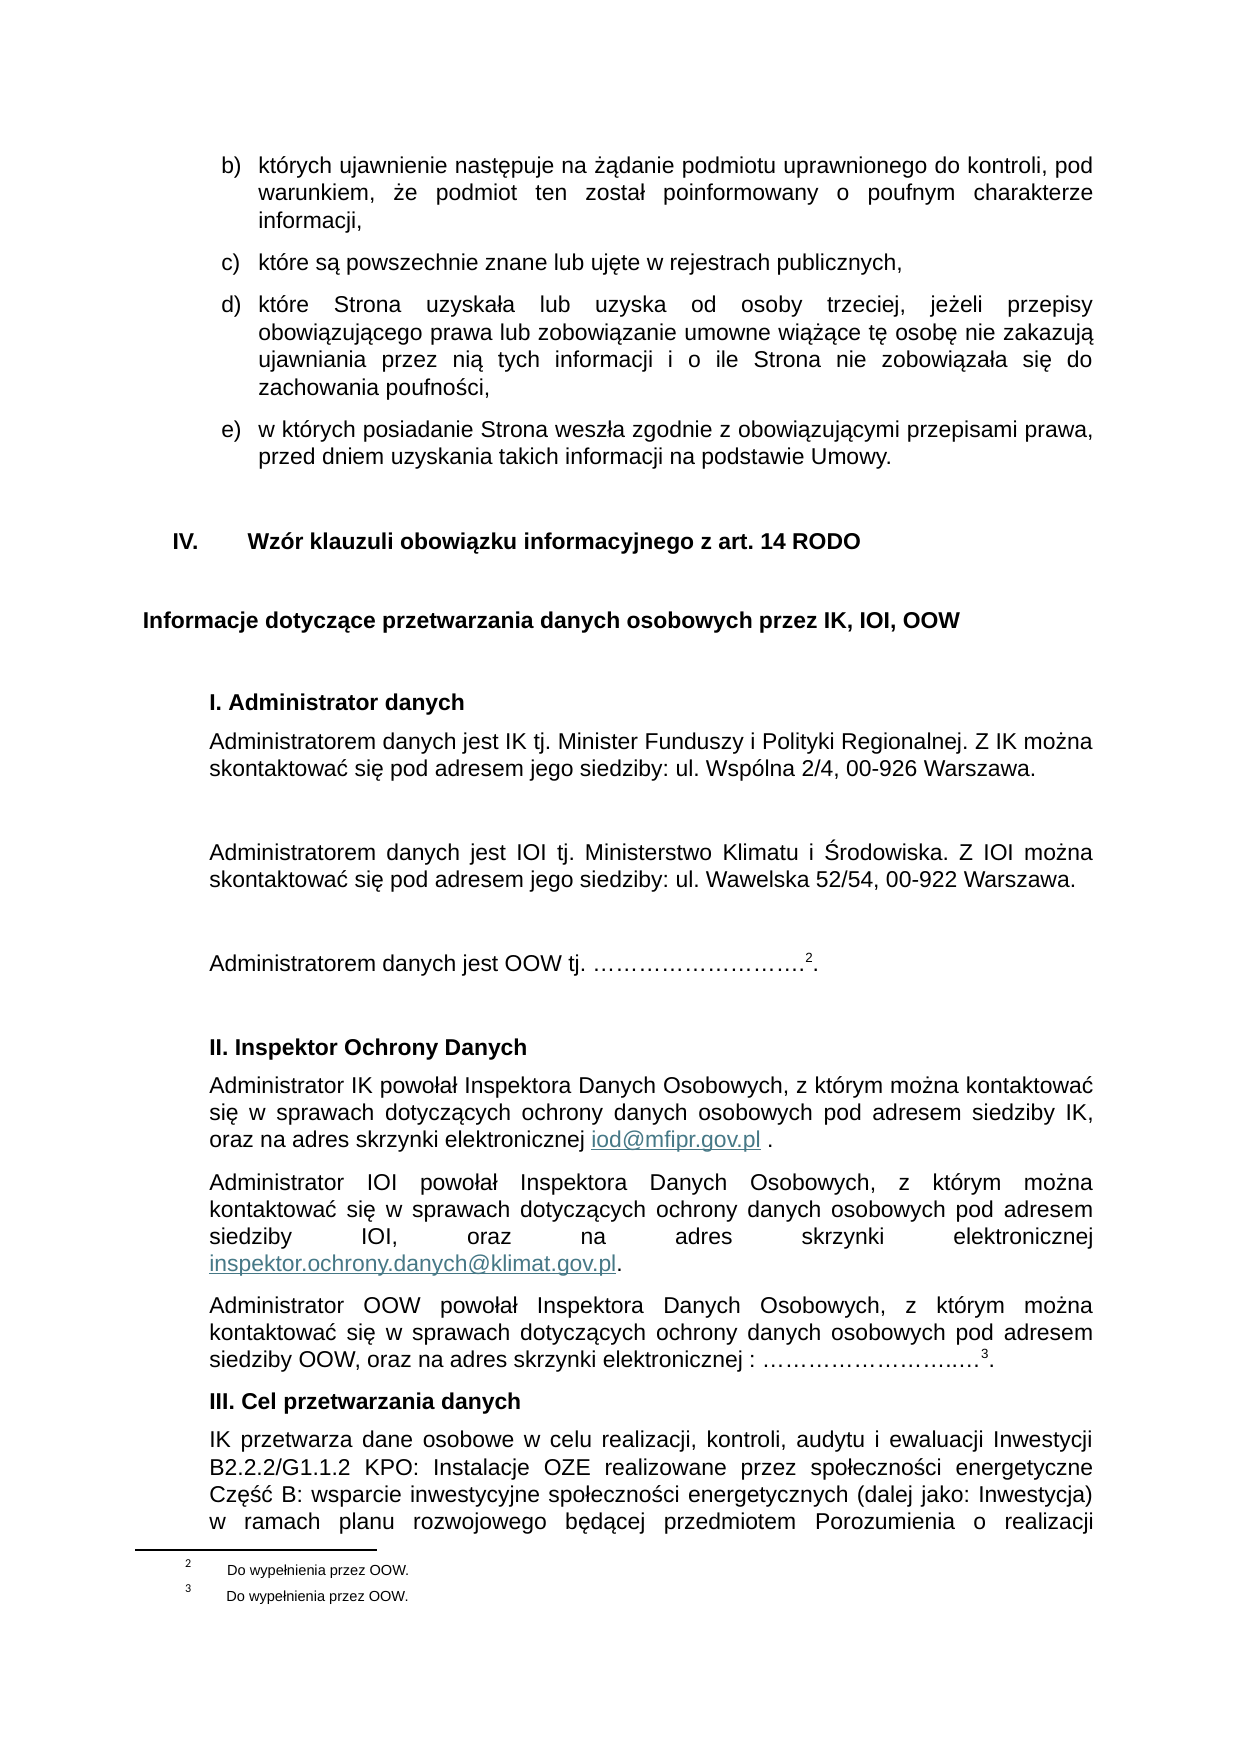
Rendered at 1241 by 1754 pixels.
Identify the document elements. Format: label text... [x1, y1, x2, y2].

text Administratorem danych jest IK tj. Minister Funduszy i Polityki Regionalnej. Z IK można skontaktować się pod adresem jego siedziby: ul. Wspólna 2/4, 00-926 Warszawa. [209, 728, 1094, 781]
text Administrator IOI powołał Inspektora Danych Osobowych, z którym można kontaktować się w sprawach dotyczących ochrony danych osobowych pod adresem siedziby IOI, oraz na adres skrzynki elektronicznej inspektor.ochrony.danych@klimat.gov.pl. [209, 1168, 1094, 1276]
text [209, 1426, 1094, 1534]
list których ujawnienie następuje na żądanie podmiotu uprawnionego do kontroli, pod warunkiem, że podmiot ten został poinformowany o poufnym charakterze informacji, [221, 152, 1094, 233]
list które Strona uzyskała lub uzyska od osoby trzeciej, jeżeli przepisy obowiązującego prawa lub zobowiązanie umowne wiążące tę osobę nie zakazują ujawniania przez nią tych informacji i o ile Strona nie zobowiązała się do zachowania poufności, [221, 291, 1094, 400]
list w których posiadanie Strona weszła zgodnie z obowiązującymi przepisami prawa, przed dniem uzyskania takich informacji na podstawie Umowy. [221, 416, 1094, 469]
text Administrator OOW powołał Inspektora Danych Osobowych, z którym można kontaktować się w sprawach dotyczących ochrony danych osobowych pod adresem siedziby OOW, oraz na adres skrzynki elektronicznej : ……………………..…. [209, 1292, 1094, 1372]
list które są powszechnie znane lub ujęte w rejestrach publicznych, [221, 249, 1094, 275]
subtitle III. Cel przetwarzania danych [209, 1388, 1098, 1414]
subtitle IV. Wzór klauzuli obowiązku informacyjnego z art. 14 RODO [172, 528, 1098, 554]
text Administratorem danych jest OOW tj. ……………………….. [209, 950, 1094, 976]
subtitle I. Administrator danych [209, 689, 1098, 716]
text Administratorem danych jest IOI tj. Ministerstwo Klimatu i Środowiska. Z IOI można skontaktować się pod adresem jego siedziby: ul. Wawelska 52/54, 00-922 Warszawa. [209, 839, 1094, 892]
subtitle II. Inspektor Ochrony Danych [209, 1034, 1098, 1060]
text Informacje dotyczące przetwarzania danych osobowych przez IK, IOI, OOW [143, 607, 1098, 633]
text Administrator IK powołał Inspektora Danych Osobowych, z którym można kontaktować się w sprawach dotyczących ochrony danych osobowych pod adresem siedziby IK, oraz na adres skrzynki elektronicznej iod@mfipr.gov.pl . [209, 1072, 1094, 1153]
